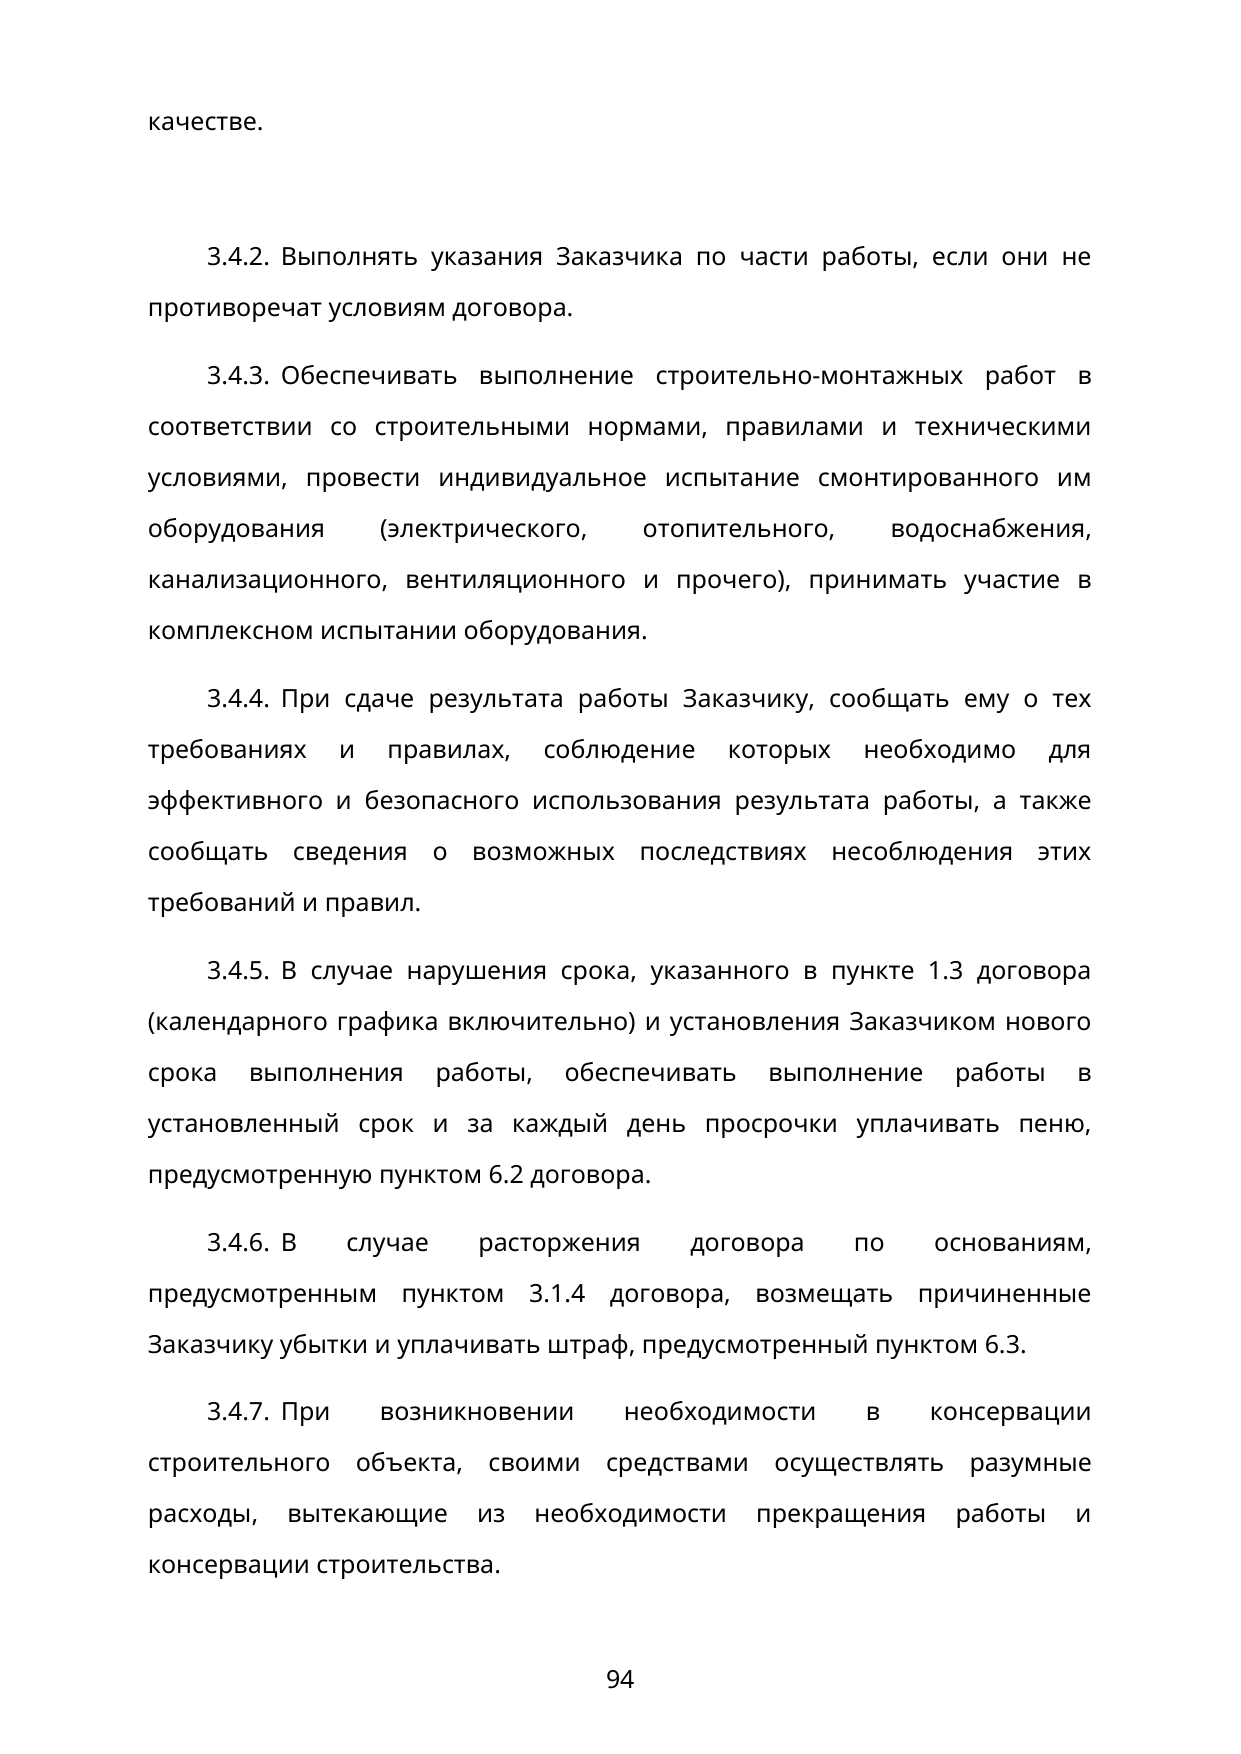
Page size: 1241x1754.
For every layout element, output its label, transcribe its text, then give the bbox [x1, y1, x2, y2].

text 3.4.3. Обеспечивать выполнение строительно-монтажных работ в соответствии со строительными нормами, правилами и техническими условиями, провести индивидуальнoe испытание смонтированного им оборудования (электрического, отопительного, водоснабжения, канализационного, вентиляционного и прочего), принимать участие в комплексном испытании оборудования. [148, 358, 1092, 647]
text 3.4.7. При возникновении необходимости в консервации строительного объекта, своими средствами осуществлять разумные расходы, вытекающие из необходимости прекращения работы и консервации строительства. [148, 1394, 1092, 1581]
text 3.4.6. В случае расторжения договора по основаниям, предусмотренным пунктом 3.1.4 договора, возмещать причиненные Заказчику убытки и уплачивать штраф, предусмотренный пунктом 6.3. [148, 1224, 1092, 1360]
text 3.4.5. В случае нарушения срока, указанного в пункте 1.3 договора (календарного графика включительно) и установления Заказчиком нового срока выполнения работы, обеспечивать выполнение работы в установленный срок и за каждый день просрочки уплачивать пеню, предусмотренную пунктом 6.2 договора. [148, 952, 1092, 1191]
text 3.4.4. При сдаче результата работы Заказчику, сообщать ему о тех требованиях и правилах, соблюдение которых необходимо для эффективного и безопасного использования результата работы, а также сообщать сведения о возможных последствиях несоблюдения этих требований и правил. [148, 681, 1092, 919]
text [148, 103, 1092, 137]
text 3.4.2. Выполнять указания Заказчика по части работы, если они не противоречат условиям договора. [148, 239, 1092, 324]
